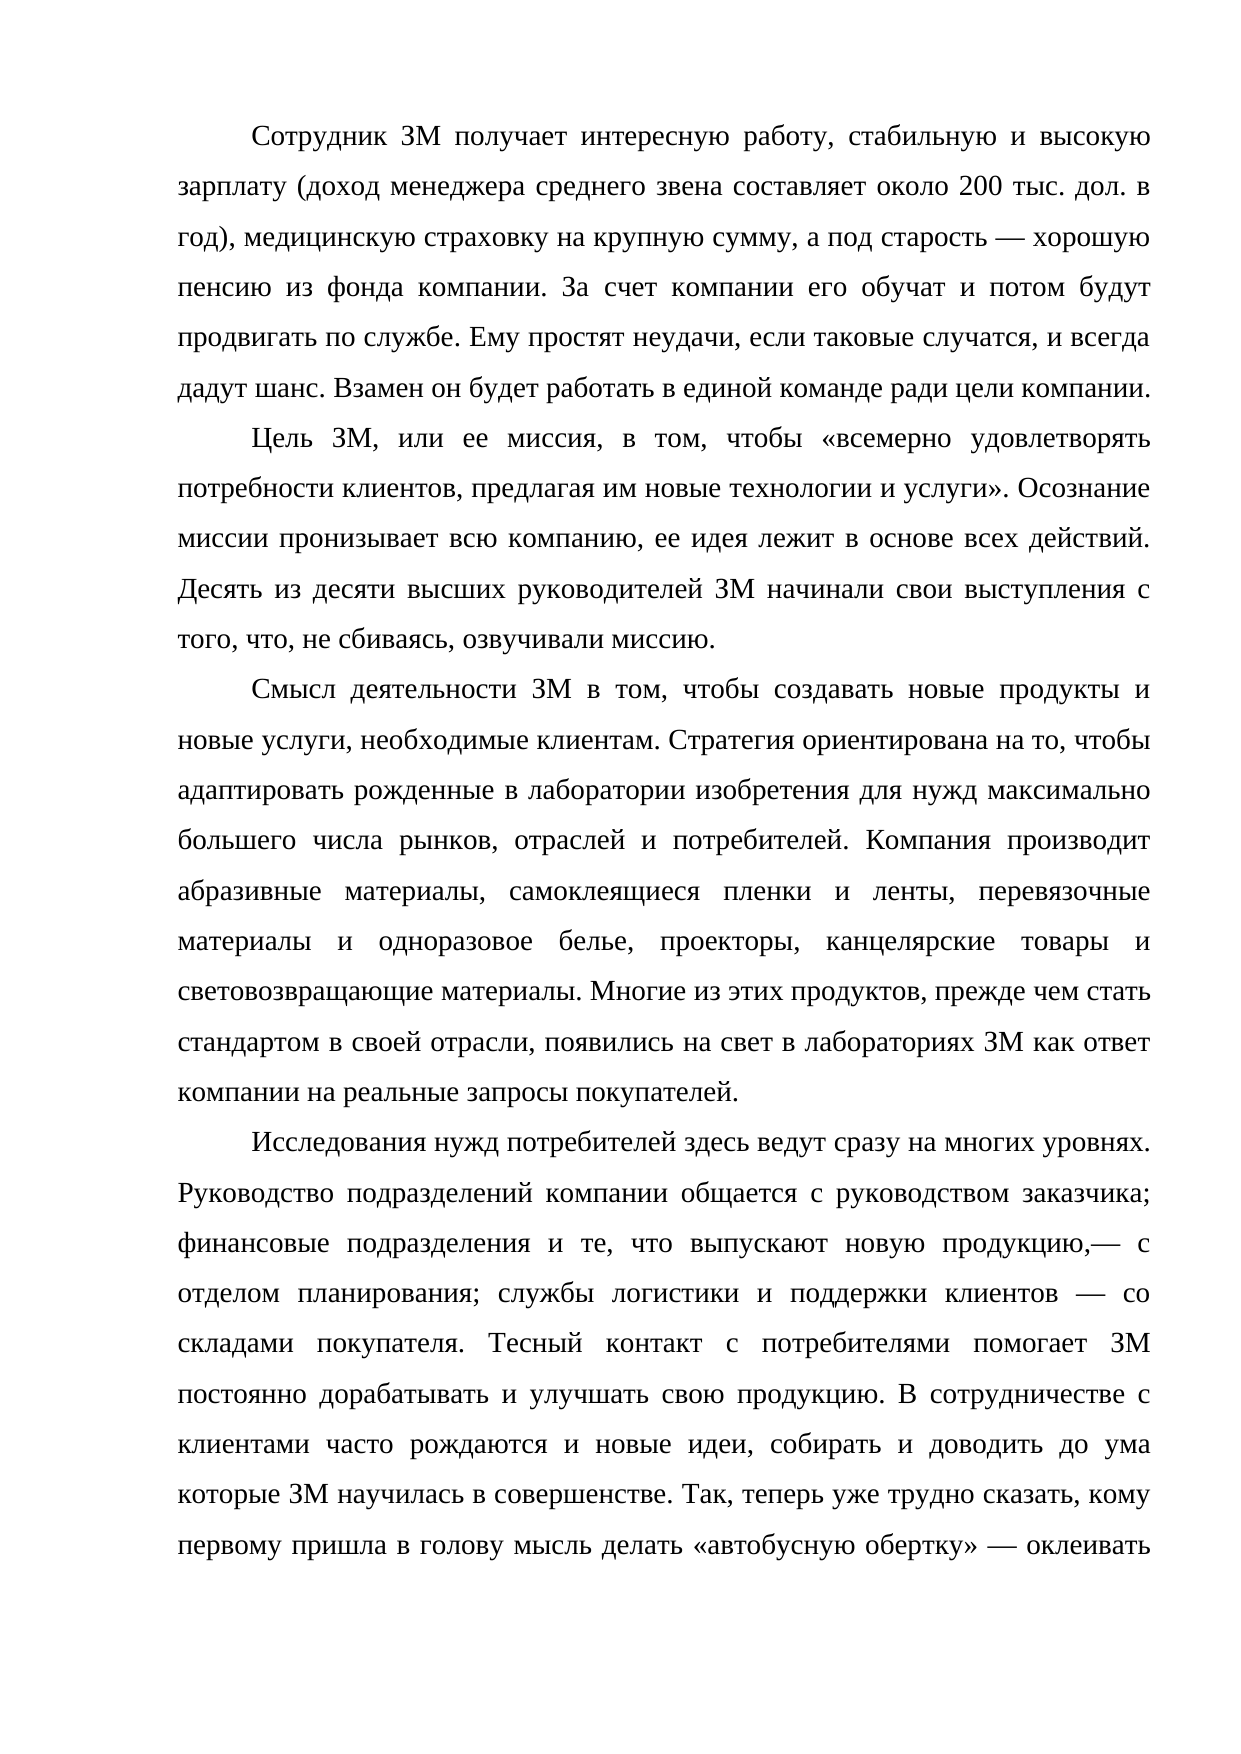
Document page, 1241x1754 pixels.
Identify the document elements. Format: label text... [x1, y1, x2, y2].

text Смысл деятельности ЗМ в том, чтобы создавать новые продукты и новые услуги, необходимые клиентам. Стратегия ориентирована на то, чтобы адаптировать рожденные в лаборатории изобретения для нужд максимально большего числа рынков, отраслей и потребителей. Компания производит абразивные материалы, самоклеящиеся пленки и ленты, перевязочные материалы и одноразовое белье, проекторы, канцелярские товары и световозвращающие материалы. Многие из этих продуктов, прежде чем стать стандартом в своей отрасли, появились на свет в лабораториях ЗМ как ответ компании на реальные запросы покупателей. [177, 672, 1152, 1108]
text Цель ЗМ, или ее миссия, в том, чтобы «всемерно удовлетворять потребности клиентов, предлагая им новые технологии и услуги». Осознание миссии пронизывает всю компанию, ее идея лежит в основе всех действий. Десять из десяти высших руководителей ЗМ начинали свои выступления с того, что, не сбиваясь, озвучивали миссию. [177, 420, 1152, 655]
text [177, 1124, 1152, 1560]
text Сотрудник ЗМ получает интересную работу, стабильную и высокую зарплату (доход менеджера среднего звена составляет около 200 тыс. дол. в год), медицинскую страховку на крупную сумму, а под старость — хорошую пенсию из фонда компании. За cчет компании его обучат и потом будут продвигать по службе. Ему простят неудачи, если таковые случатся, и всегда дадут шанс. Взамен он будет работать в единой команде ради цели компании. [177, 118, 1152, 403]
